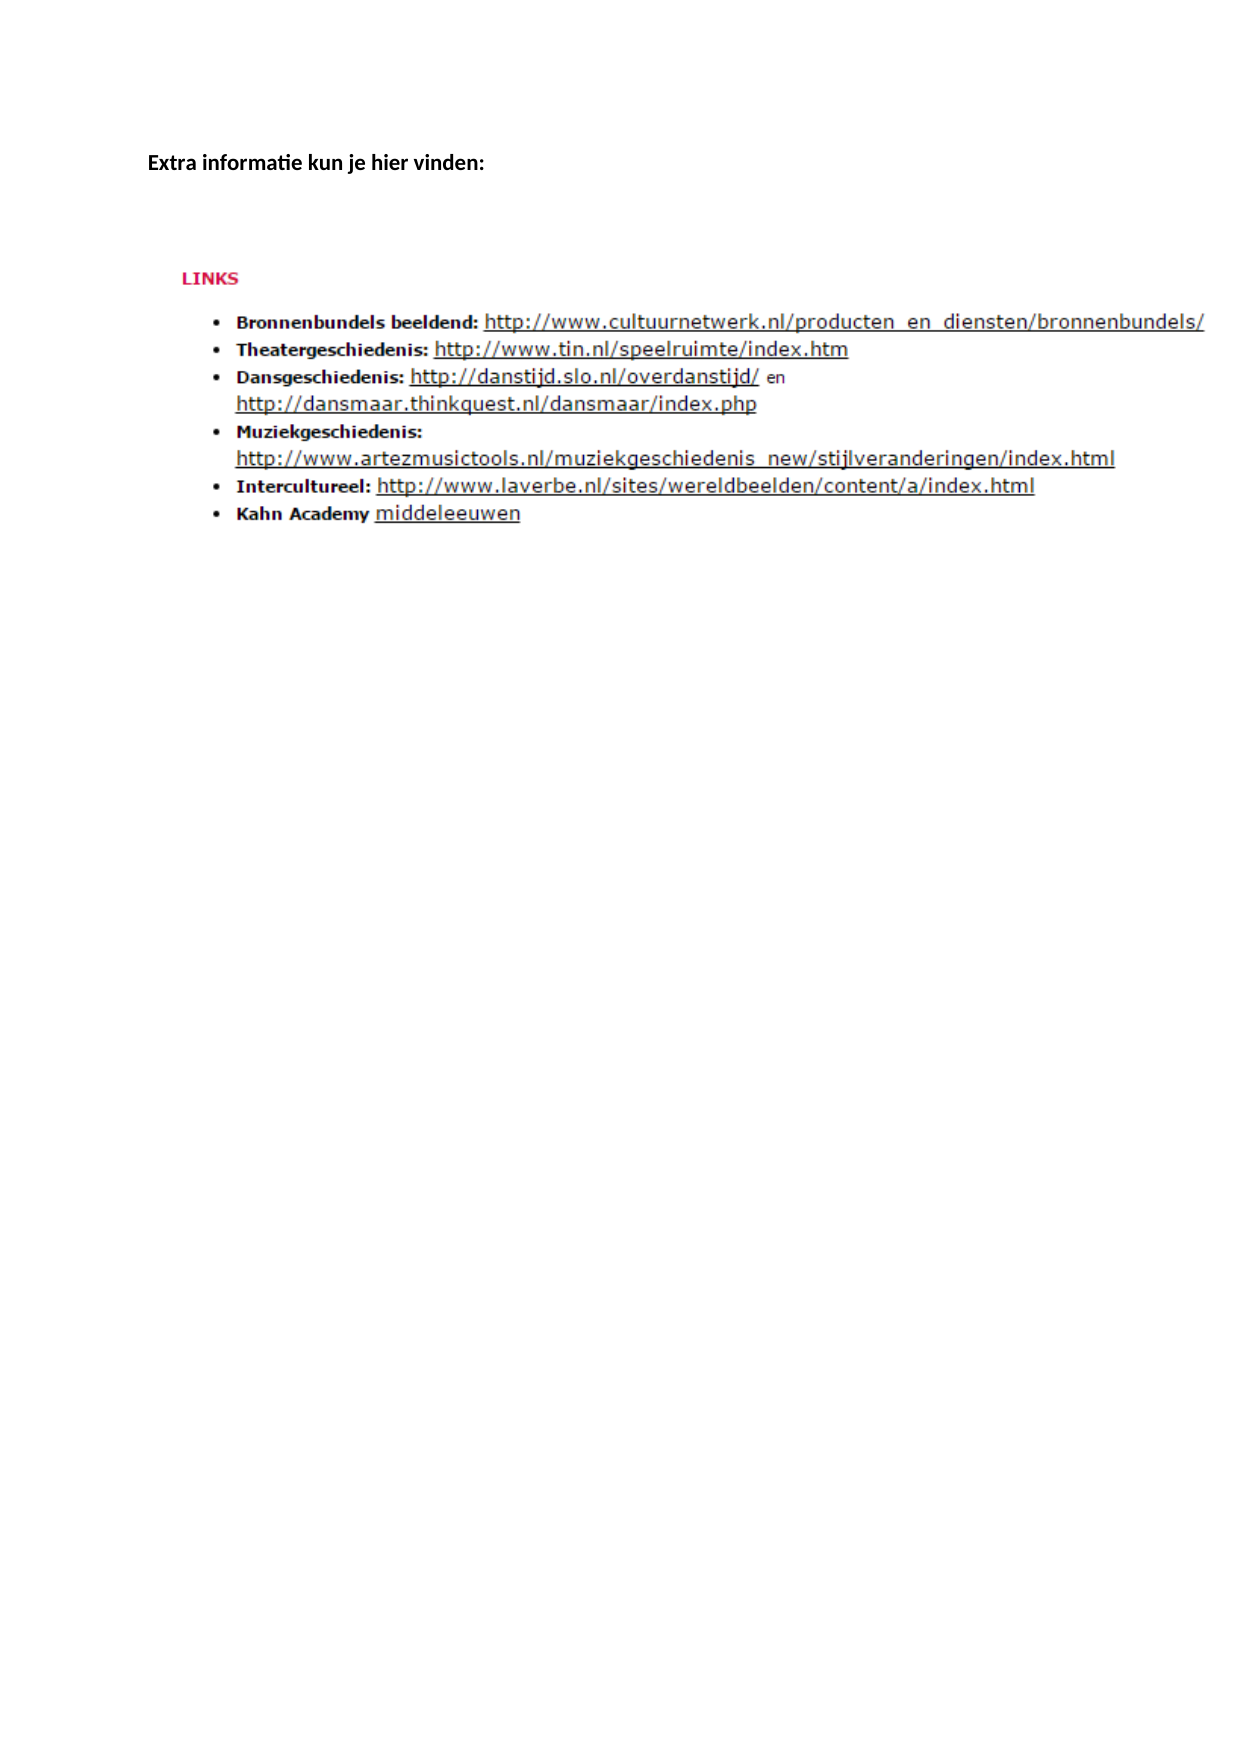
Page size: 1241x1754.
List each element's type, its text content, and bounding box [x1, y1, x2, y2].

picture [147, 253, 1234, 587]
text Extra informatie kun je hier vinden: [148, 148, 1093, 176]
